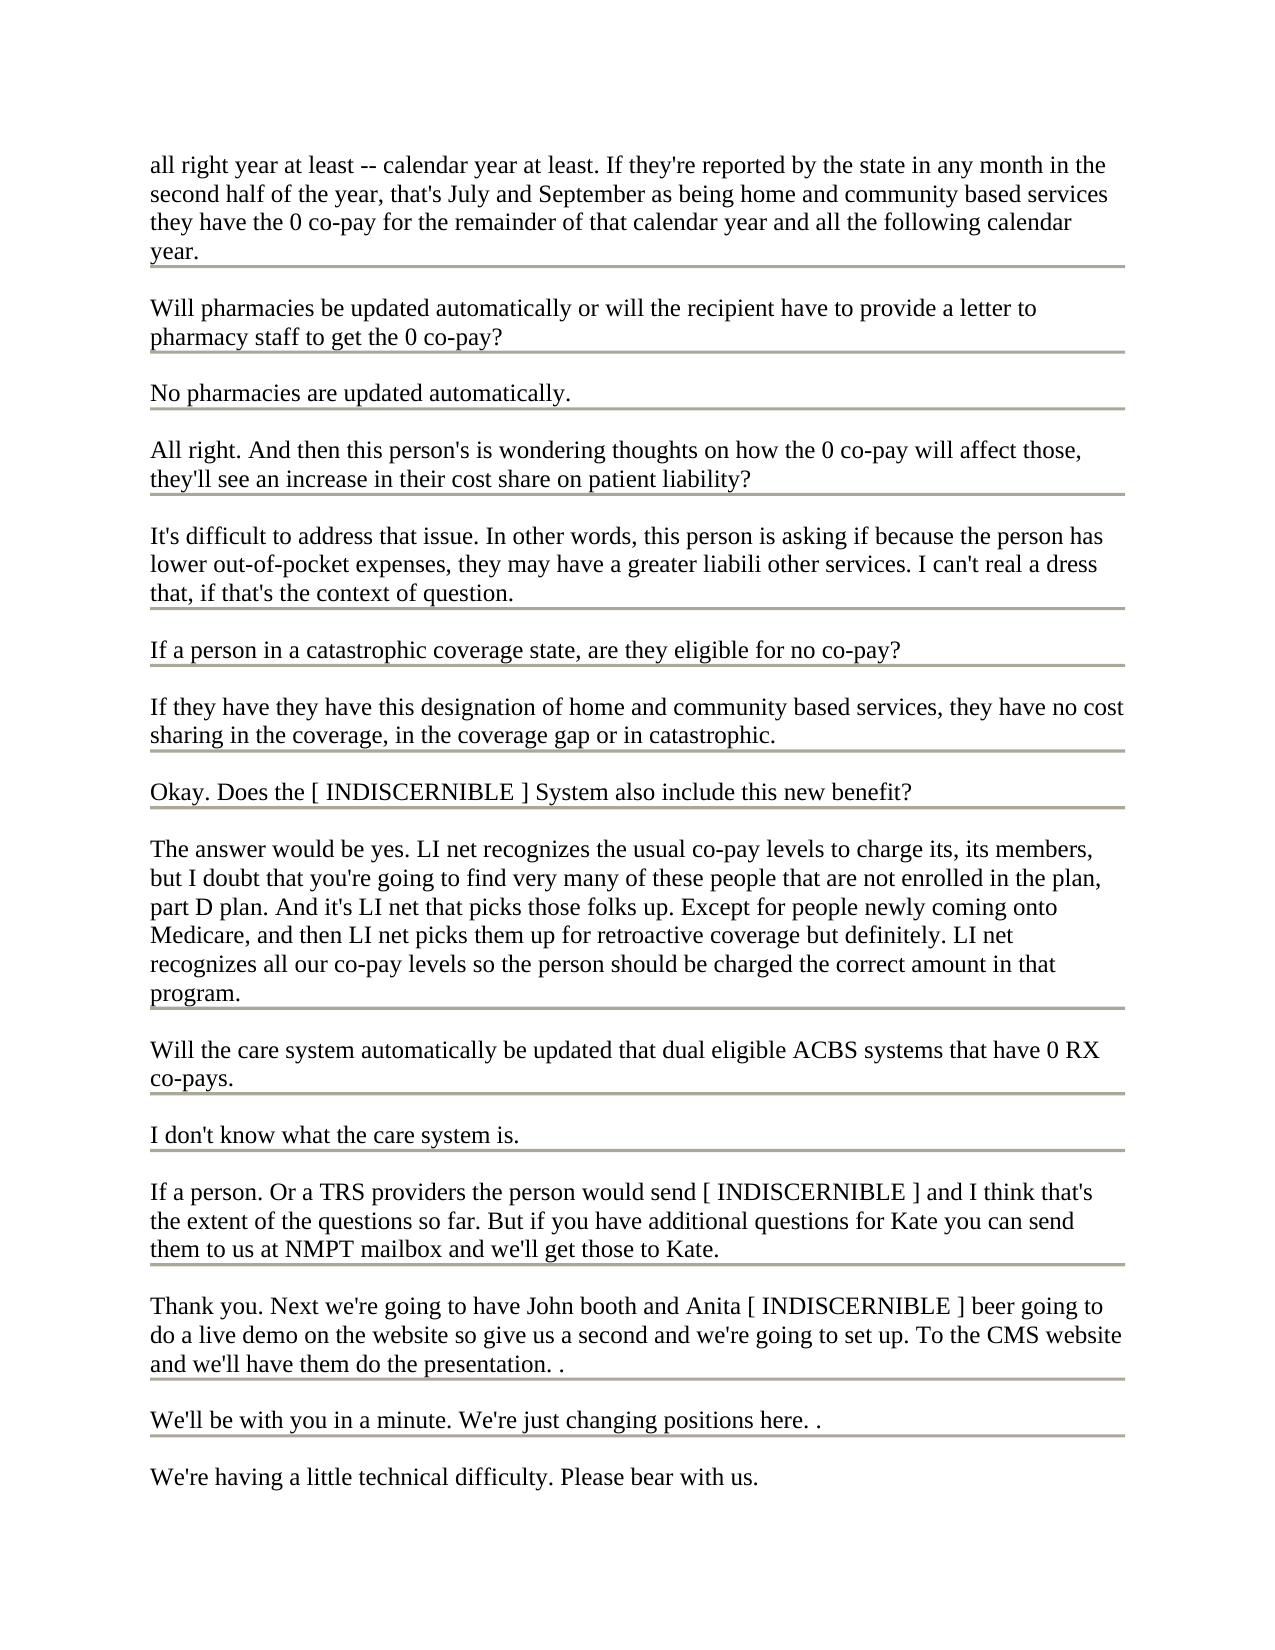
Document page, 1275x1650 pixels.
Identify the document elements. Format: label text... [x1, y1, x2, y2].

text All right. And then this person's is wondering thoughts on how the 0 co-pay will affect those, they'll see an increase in their cost share on patient liability? [150, 435, 1125, 492]
text Will pharmacies be updated automatically or will the recipient have to provide a letter to pharmacy staff to get the 0 co-pay? [150, 293, 1125, 350]
text No pharmacies are updated automatically. [150, 378, 1125, 407]
text We're having a little technical difficulty. Please bear with us. [150, 1462, 1125, 1491]
text I don't know what the care system is. [150, 1120, 1125, 1148]
text We'll be with you in a minute. We're just changing positions here. . [150, 1406, 1125, 1434]
text If they have they have this designation of home and community based services, they have no cost sharing in the coverage, in the coverage gap or in catastrophic. [150, 692, 1125, 749]
text It's difficult to address that issue. In other words, this person is asking if because the person has lower out-of-pocket expenses, they may have a greater liabili other services. I can't real a dress that, if that's the context of question. [150, 521, 1125, 607]
text If a person. Or a TRS providers the person would send [ INDISCERNIBLE ] and I think that's the extent of the questions so far. But if you have additional questions for Kate you can send them to us at NMPT mailbox and we'll get those to Kate. [150, 1177, 1125, 1263]
text Okay. Does the [ INDISCERNIBLE ] System also include this new benefit? [150, 777, 1125, 806]
text If a person in a catastrophic coverage state, are they eligible for no co-pay? [150, 635, 1125, 663]
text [150, 150, 1125, 265]
text Thank you. Next we're going to have John booth and Anita [ INDISCERNIBLE ] beer going to do a live demo on the website so give us a second and we're going to set up. To the CMS website and we'll have them do the presentation. . [150, 1291, 1125, 1377]
text The answer would be yes. LI net recognizes the usual co-pay levels to charge its, its members, but I doubt that you're going to find very many of these people that are not enrolled in the plan, part D plan. And it's LI net that picks those folks up. Except for people newly coming onto Medicare, and then LI net picks them up for retroactive coverage but definitely. LI net recognizes all our co-pay levels so the person should be charged the correct amount in that program. [150, 834, 1125, 1006]
text Will the care system automatically be updated that dual eligible ACBS systems that have 0 RX co-pays. [150, 1035, 1125, 1092]
